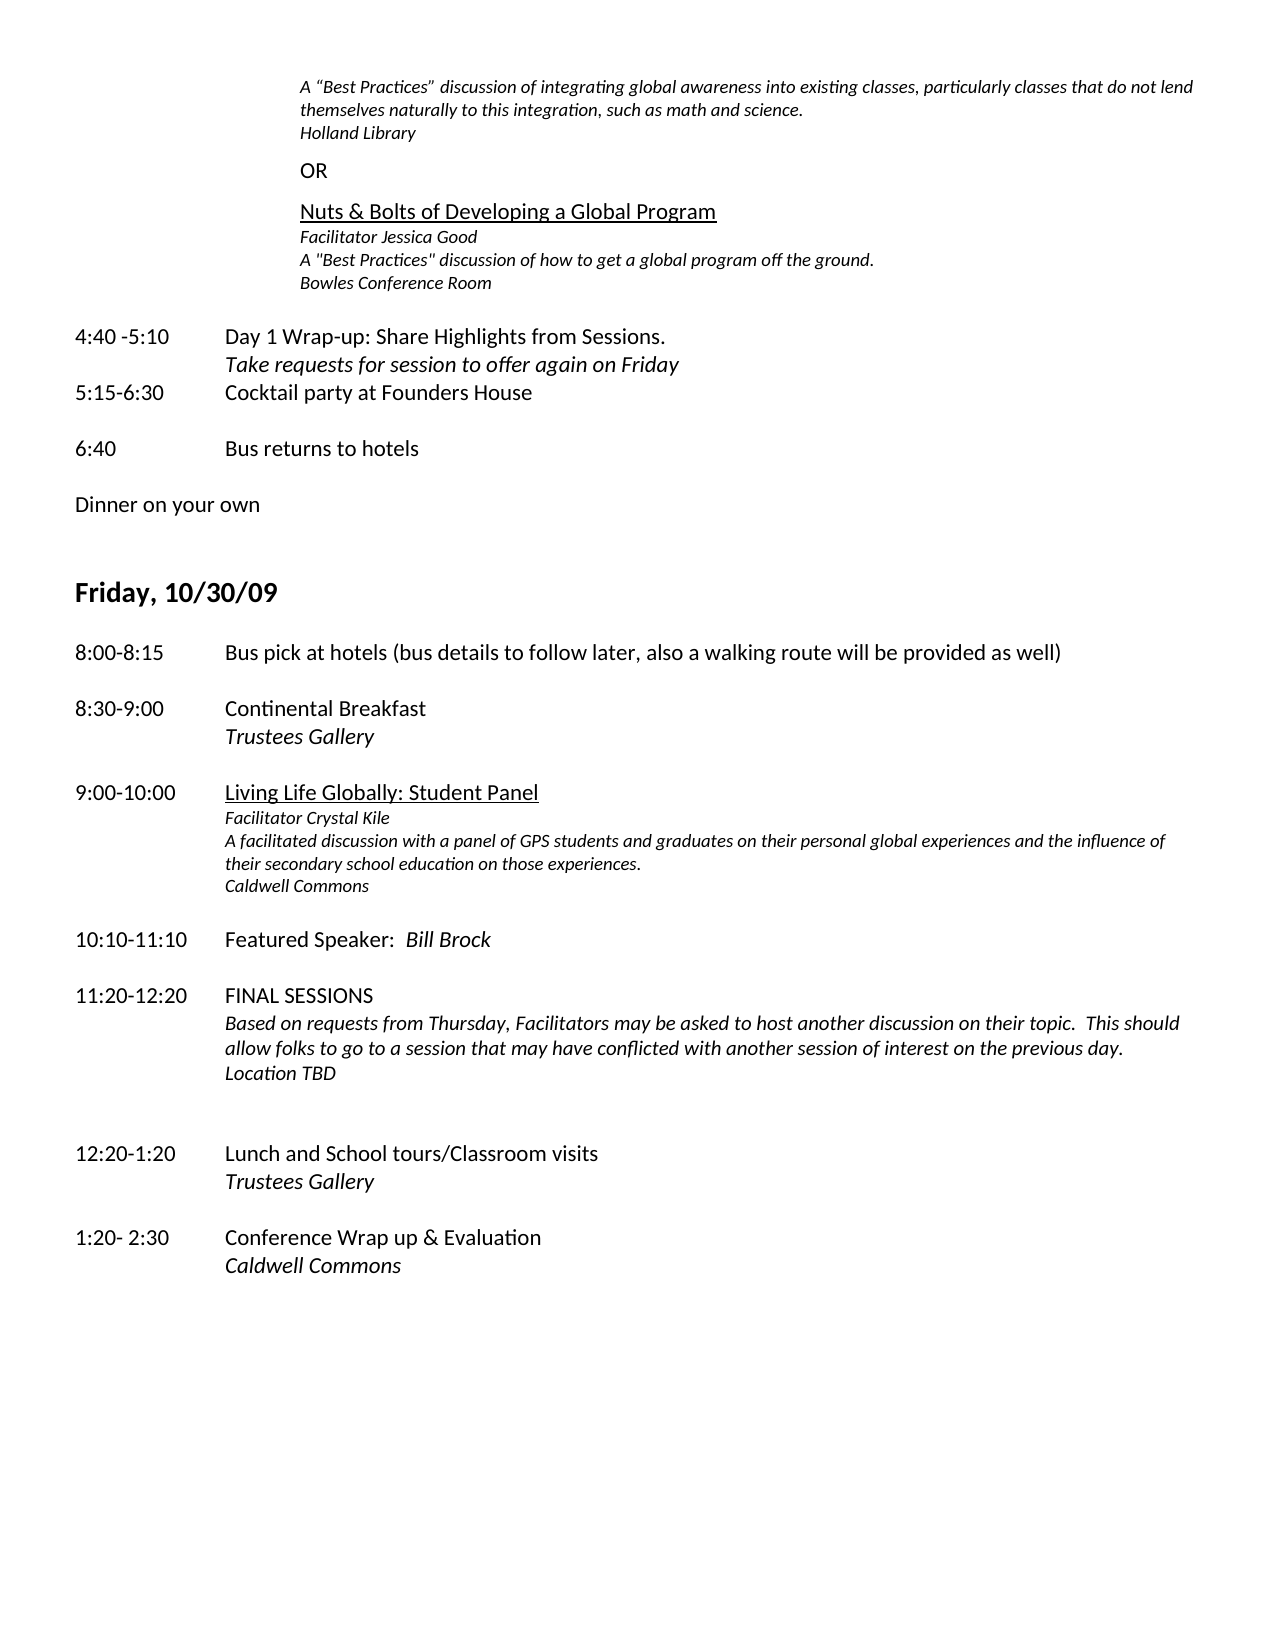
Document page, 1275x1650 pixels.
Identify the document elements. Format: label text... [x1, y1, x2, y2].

text Nuts & Bolts of Developing a Global Program [225, 197, 1200, 225]
text 9:00-10:00 Living Life Globally: Student Panel [75, 778, 1200, 806]
text Take requests for session to offer again on Friday [225, 350, 1200, 378]
text Holland Library [300, 121, 1200, 144]
text 12:20-1:20 Lunch and School tours/Classroom visits [75, 1111, 1200, 1167]
text Caldwell Commons [225, 875, 1200, 898]
text A "Best Practices" discussion of how to get a global program off the ground. [225, 248, 1200, 271]
text A “Best Practices” discussion of integrating global awareness into existing classes, particularly classes that do not lend themselves naturally to this integration, such as math and science. [300, 75, 1200, 121]
text Trustees Gallery [75, 722, 1200, 778]
text Location TBD [225, 1061, 1200, 1086]
text Facilitator Crystal Kile [225, 806, 1200, 829]
text OR [225, 156, 1200, 184]
text 5:15-6:30 Cocktail party at Founders House 6:40 Bus returns to hotels Dinner on your own Friday, 10/30/09 8:00-8:15 Bus pick at hotels (bus details to follow later, also a walking route will be provided as well) 8:30-9:00 Continental Breakfast [75, 378, 1200, 722]
text Based on requests from Thursday, Facilitators may be asked to host another discussion on their topic. This should allow folks to go to a session that may have conflicted with another session of interest on the previous day. [225, 1010, 1200, 1061]
text Facilitator Jessica Good [225, 225, 1200, 248]
text 4:40 -5:10 Day 1 Wrap-up: Share Highlights from Sessions. [75, 322, 1200, 350]
text Bowles Conference Room [225, 271, 1200, 322]
text 1:20- 2:30 Conference Wrap up & Evaluation [75, 1223, 1200, 1251]
text Caldwell Commons [75, 1251, 1200, 1279]
text A facilitated discussion with a panel of GPS students and graduates on their personal global experiences and the influence of their secondary school education on those experiences. [225, 829, 1200, 875]
text 10:10-11:10 Featured Speaker: Bill Brock 11:20-12:20 FINAL SESSIONS [75, 926, 1200, 1010]
text Trustees Gallery [150, 1167, 1200, 1195]
